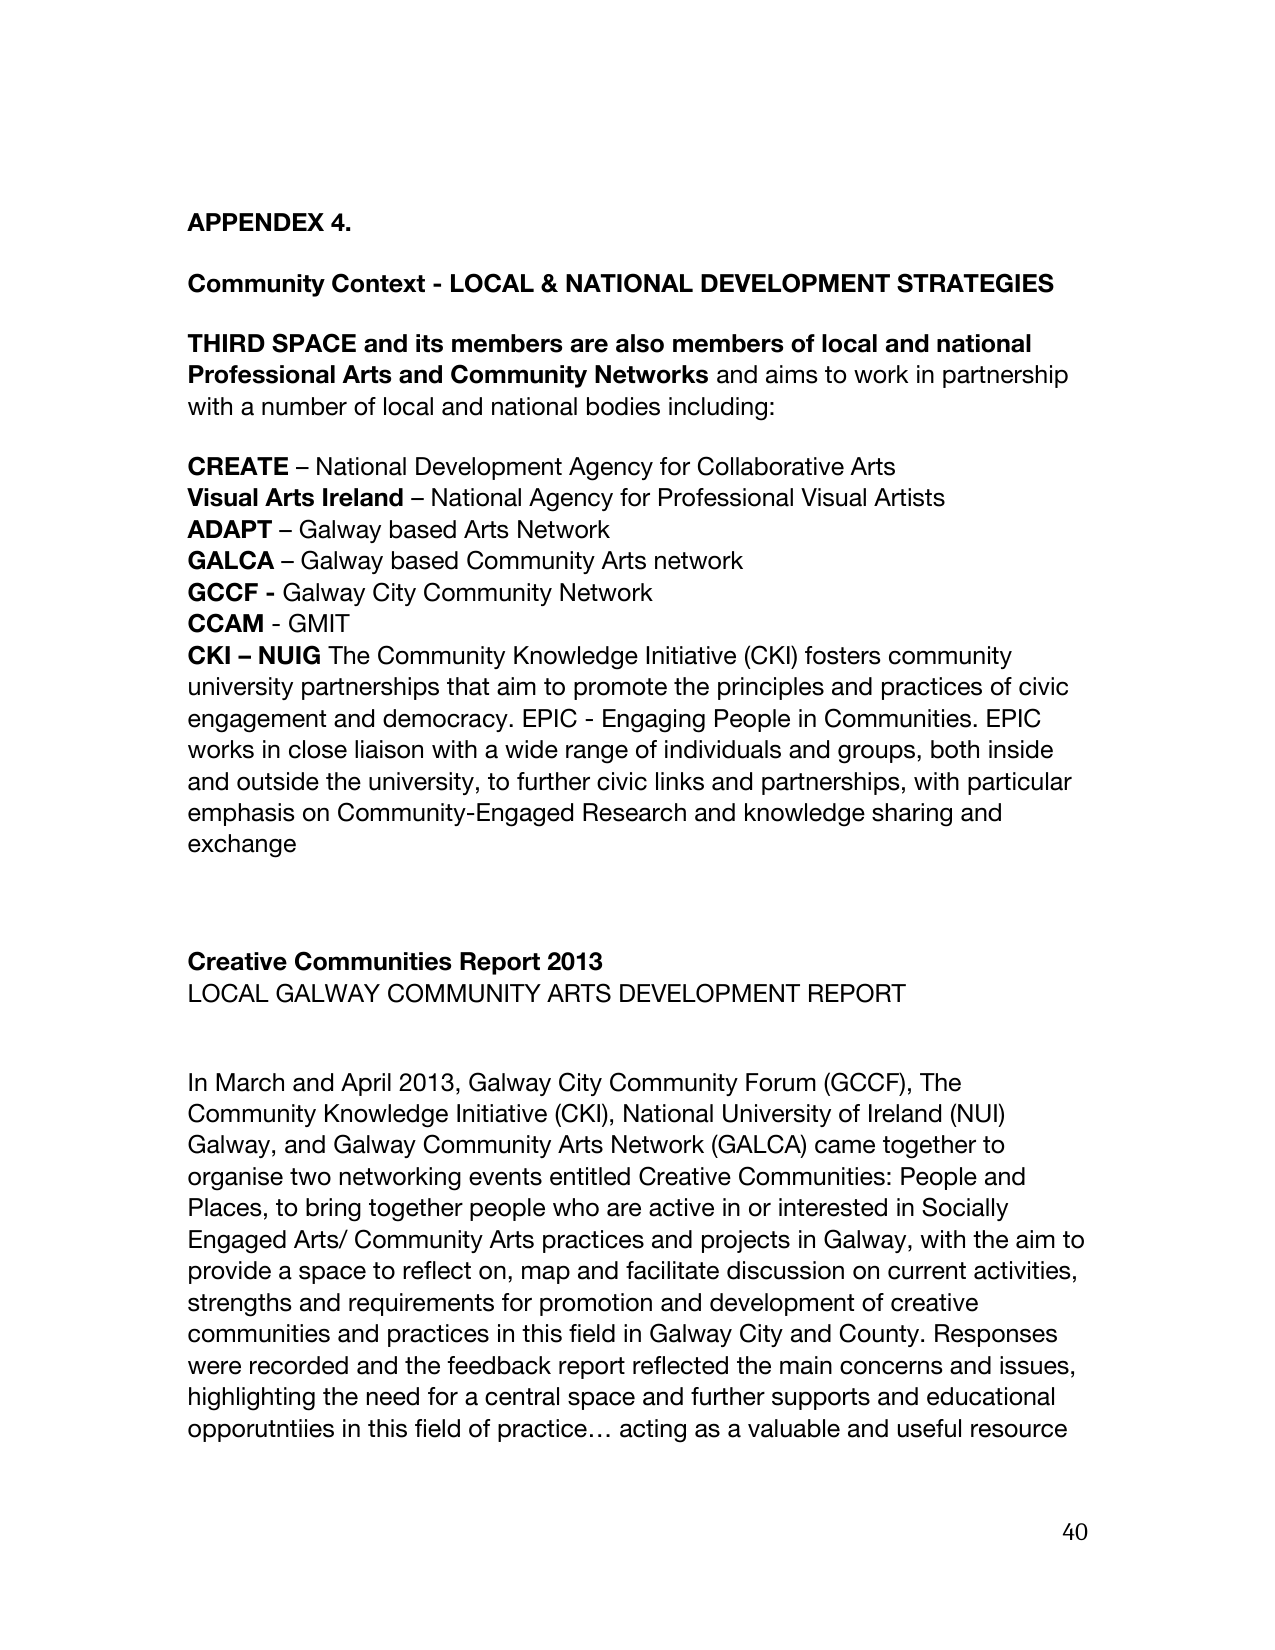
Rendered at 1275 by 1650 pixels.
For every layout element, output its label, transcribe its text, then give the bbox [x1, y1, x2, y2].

text CCAM - GMIT [187, 608, 1087, 640]
text Creative Communities Report 2013 [187, 946, 1087, 978]
text CKI – NUIG The Community Knowledge Initiative (CKI) fosters community university partnerships that aim to promote the principles and practices of civic engagement and democracy. EPIC - Engaging People in Communities. EPIC works in close liaison with a wide range of individuals and groups, both inside and outside the university, to further civic links and partnerships, with particular emphasis on Community-Engaged Research and knowledge sharing and exchange [187, 640, 1087, 860]
text Community Context - LOCAL & NATIONAL DEVELOPMENT STRATEGIES [187, 268, 1087, 299]
text APPENDEX 4. [187, 207, 1087, 239]
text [187, 1067, 1087, 1444]
text GALCA – Galway based Community Arts network [187, 545, 1087, 577]
text THIRD SPACE and its members are also members of local and national Professional Arts and Community Networks and aims to work in partnership with a number of local and national bodies including: [187, 328, 1087, 422]
text CREATE – National Development Agency for Collaborative Arts [187, 451, 1087, 482]
text GCCF - Galway City Community Network [187, 577, 1087, 608]
text LOCAL GALWAY COMMUNITY ARTS DEVELOPMENT REPORT [187, 978, 1087, 1009]
text Visual Arts Ireland – National Agency for Professional Visual Artists [187, 482, 1087, 514]
text ADAPT – Galway based Arts Network [187, 514, 1087, 545]
